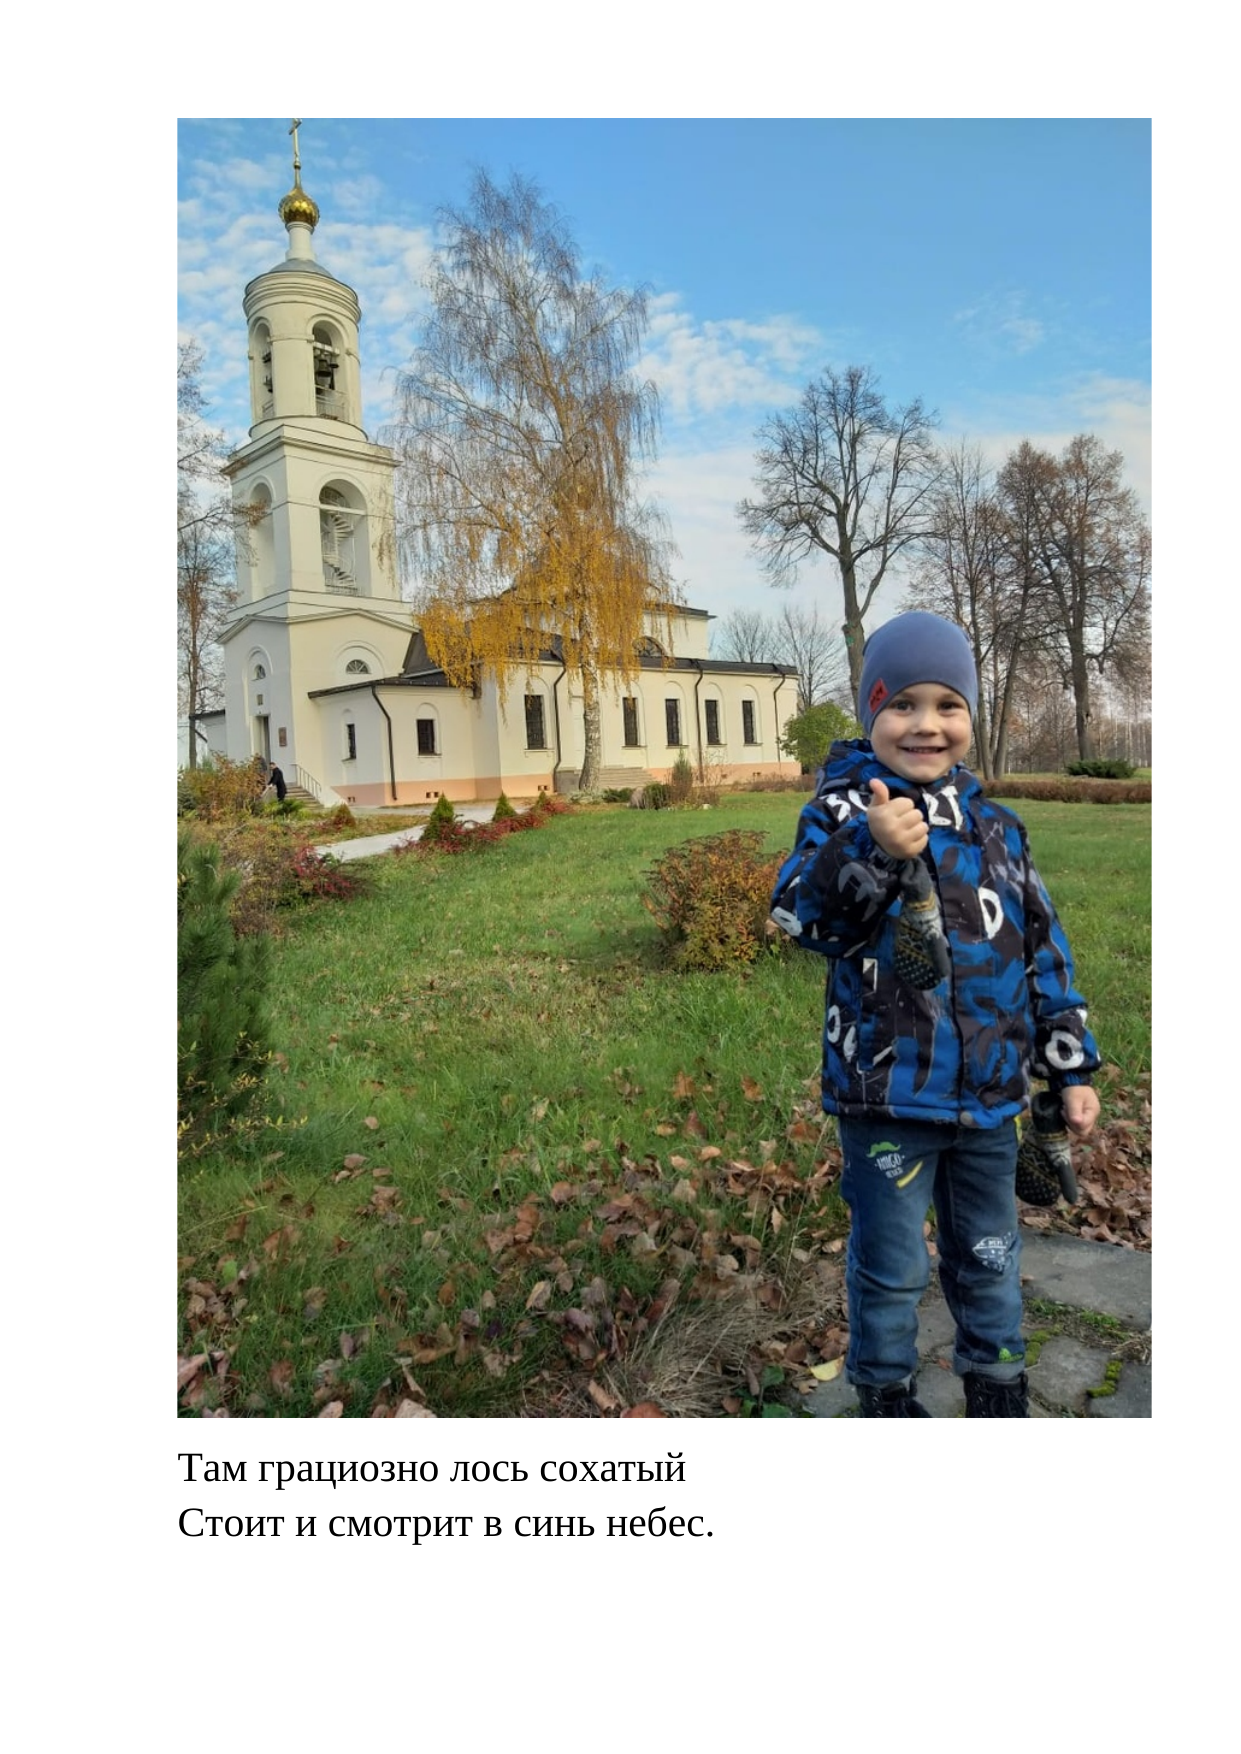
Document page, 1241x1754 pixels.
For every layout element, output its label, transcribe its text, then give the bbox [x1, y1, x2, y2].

picture [177, 118, 1152, 1418]
text Там грациозно лось сохатый Стоит и смотрит в синь небес. [177, 1442, 1152, 1545]
